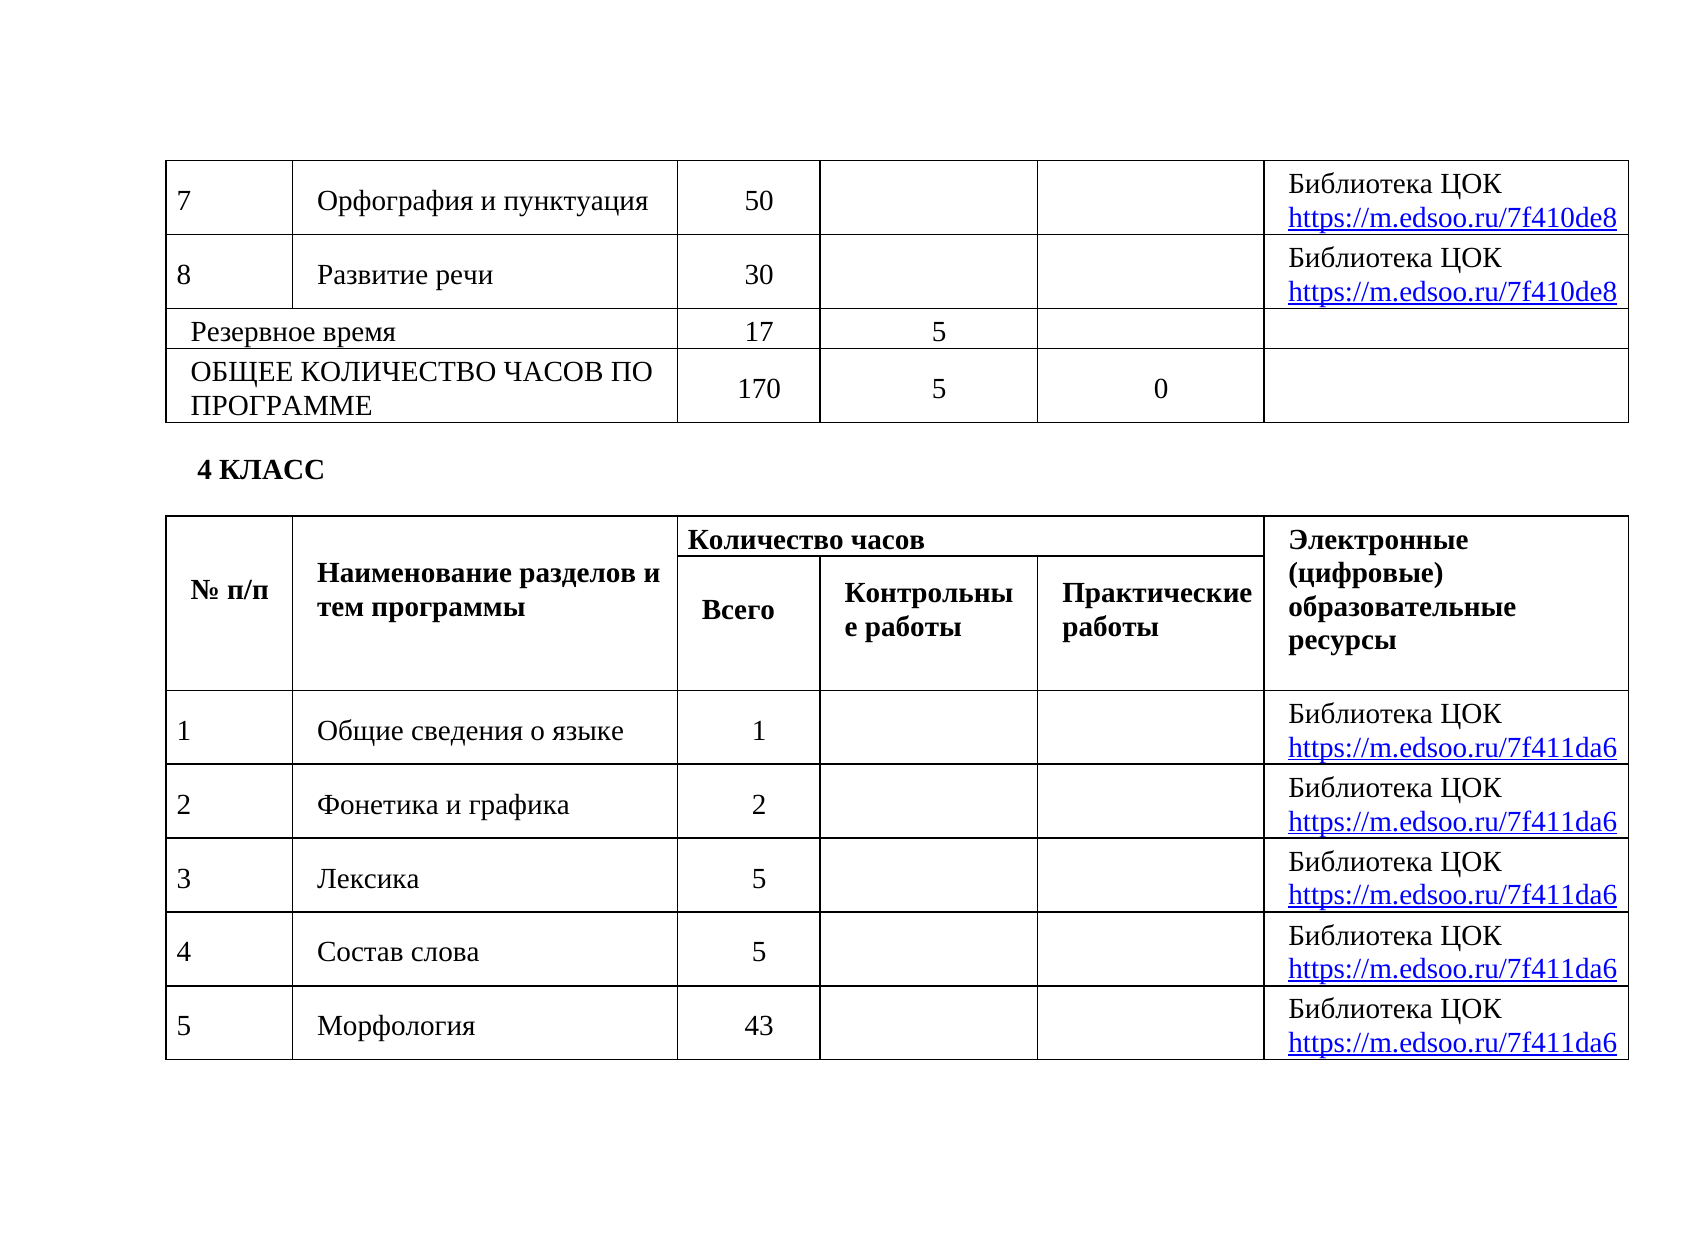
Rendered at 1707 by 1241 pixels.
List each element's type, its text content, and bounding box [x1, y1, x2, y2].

table_cell 5 [821, 349, 1037, 422]
table_cell Развитие речи [293, 235, 677, 307]
table_cell [821, 839, 1037, 911]
table_header Электронные (цифровые) образовательные ресурсы [1265, 517, 1628, 689]
text 4 КЛАСС [190, 452, 1618, 486]
table_cell 30 [678, 235, 819, 307]
table_cell Практические работы [1038, 557, 1263, 689]
table_cell Фонетика и графика [293, 765, 677, 837]
table_cell 43 [678, 987, 819, 1059]
table_cell [1265, 349, 1628, 422]
table_cell 7 [167, 161, 292, 233]
table_cell 17 [678, 309, 819, 348]
table_cell [821, 691, 1037, 763]
table_cell Всего [678, 557, 819, 689]
table_cell 2 [167, 765, 292, 837]
table_cell Библиотека ЦОК https://m.edsoo.ru/7f411da6 [1265, 765, 1628, 837]
table_cell 2 [678, 765, 819, 837]
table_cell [1265, 235, 1628, 307]
table_cell 1 [678, 691, 819, 763]
table_cell [1038, 161, 1263, 233]
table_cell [1265, 913, 1628, 985]
table_cell [1038, 235, 1263, 307]
table_cell Состав слова [293, 913, 677, 985]
table_cell Лексика [293, 839, 677, 911]
table_cell [1265, 309, 1628, 348]
table_cell Орфография и пунктуация [293, 161, 677, 233]
table_cell 3 [167, 839, 292, 911]
table_cell 4 [167, 913, 292, 985]
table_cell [1265, 839, 1628, 911]
table_cell 8 [167, 235, 292, 307]
table_cell ОБЩЕЕ КОЛИЧЕСТВО ЧАСОВ ПО ПРОГРАММЕ [167, 349, 677, 422]
table_cell Контрольные работы [821, 557, 1037, 689]
table_cell Морфология [293, 987, 677, 1059]
table_cell [821, 987, 1037, 1059]
table_cell [821, 913, 1037, 985]
table_cell Общие сведения о языке [293, 691, 677, 763]
table_cell [1038, 913, 1263, 985]
table_cell [821, 765, 1037, 837]
table_cell Резервное время [167, 309, 677, 348]
table_cell [1038, 765, 1263, 837]
table_cell 1 [167, 691, 292, 763]
table_cell 50 [678, 161, 819, 233]
table_header Наименование разделов и тем программы [293, 517, 677, 689]
table_cell 5 [167, 987, 292, 1059]
table_cell [1038, 987, 1263, 1059]
table_cell [1038, 691, 1263, 763]
table_cell [1038, 309, 1263, 348]
table_header № п/п [167, 517, 292, 689]
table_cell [1265, 161, 1628, 233]
table_cell 5 [678, 913, 819, 985]
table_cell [1265, 987, 1628, 1059]
table_cell 0 [1038, 349, 1263, 422]
table_cell [821, 235, 1037, 307]
table_cell 170 [678, 349, 819, 422]
table_cell [1038, 839, 1263, 911]
table_cell 5 [821, 309, 1037, 348]
table_cell Библиотека ЦОК https://m.edsoo.ru/7f411da6 [1265, 691, 1628, 763]
table_cell 5 [678, 839, 819, 911]
table_header Количество часов [678, 517, 1263, 555]
table_cell [821, 161, 1037, 233]
